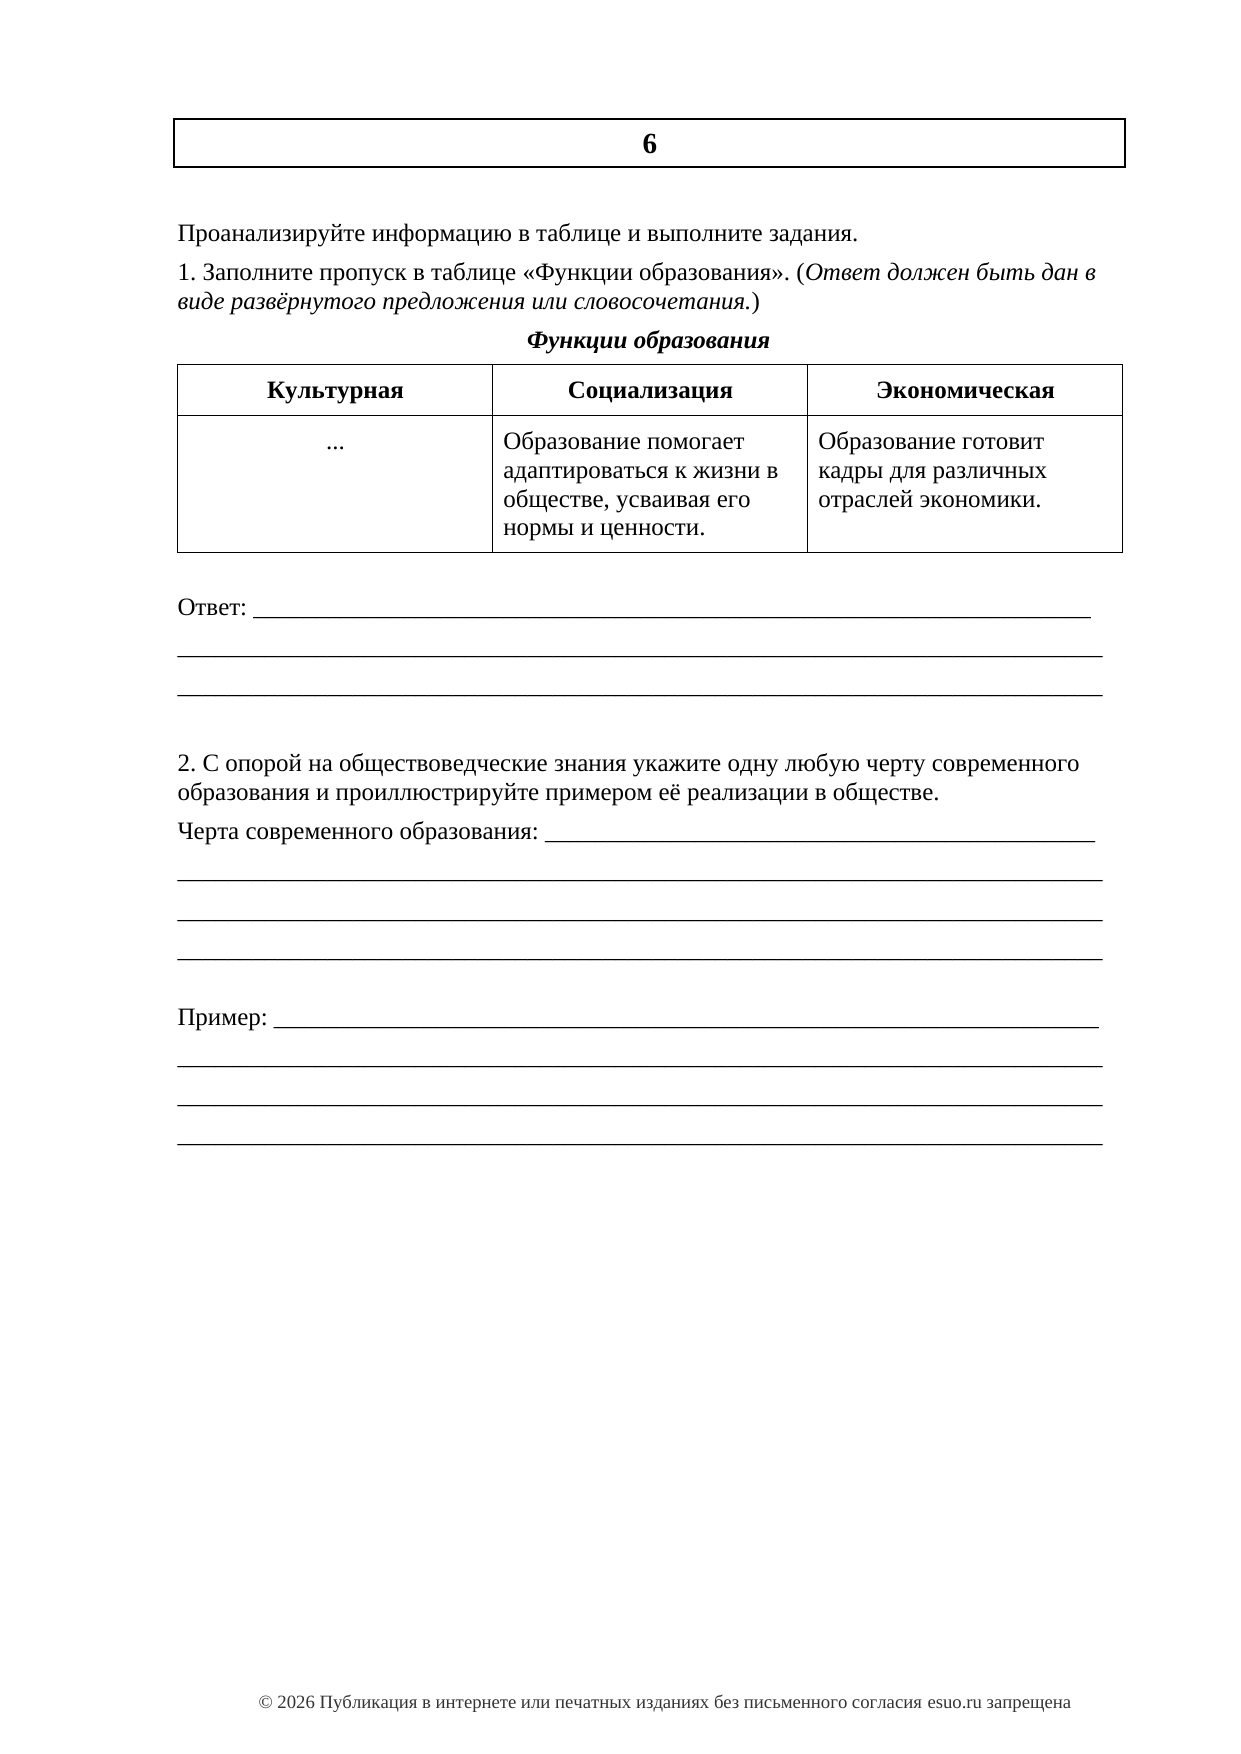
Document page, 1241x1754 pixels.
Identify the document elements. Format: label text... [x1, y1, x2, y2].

text __________________________________________________________________________ [177, 670, 1122, 699]
text Черта современного образования: ____________________________________________ [177, 816, 1122, 845]
text __________________________________________________________________________ [177, 1119, 1122, 1148]
text __________________________________________________________________________ [177, 895, 1122, 923]
text __________________________________________________________________________ [177, 856, 1122, 884]
text Функции образования [177, 325, 1122, 354]
text __________________________________________________________________________ [177, 1080, 1122, 1109]
text __________________________________________________________________________ [177, 934, 1122, 963]
text __________________________________________________________________________ [177, 631, 1122, 660]
text 1. Заполните пропуск в таблице «Функции образования». (Ответ должен быть дан в виде развёрнутого предложения или словосочетания.) [177, 257, 1122, 314]
table_cell Образование помогает адаптироваться к жизни в обществе, усваивая его нормы и ценности. [493, 416, 807, 552]
text __________________________________________________________________________ [177, 1041, 1122, 1070]
text Проанализируйте информацию в таблице и выполните задания. [177, 218, 1122, 247]
table_cell Образование готовит кадры для различных отраслей экономики. [808, 416, 1122, 552]
table_header Социализация [493, 365, 807, 415]
table_header Культурная [178, 365, 492, 415]
text Ответ: ___________________________________________________________________ [177, 563, 1122, 621]
table_header Экономическая [808, 365, 1122, 415]
subtitle 6 [175, 120, 1124, 166]
text 2. С опорой на обществоведческие знания укажите одну любую черту современного образования и проиллюстрируйте примером её реализации в обществе. [177, 748, 1122, 806]
text Пример: __________________________________________________________________ [177, 973, 1122, 1031]
table_cell ... [178, 416, 492, 552]
